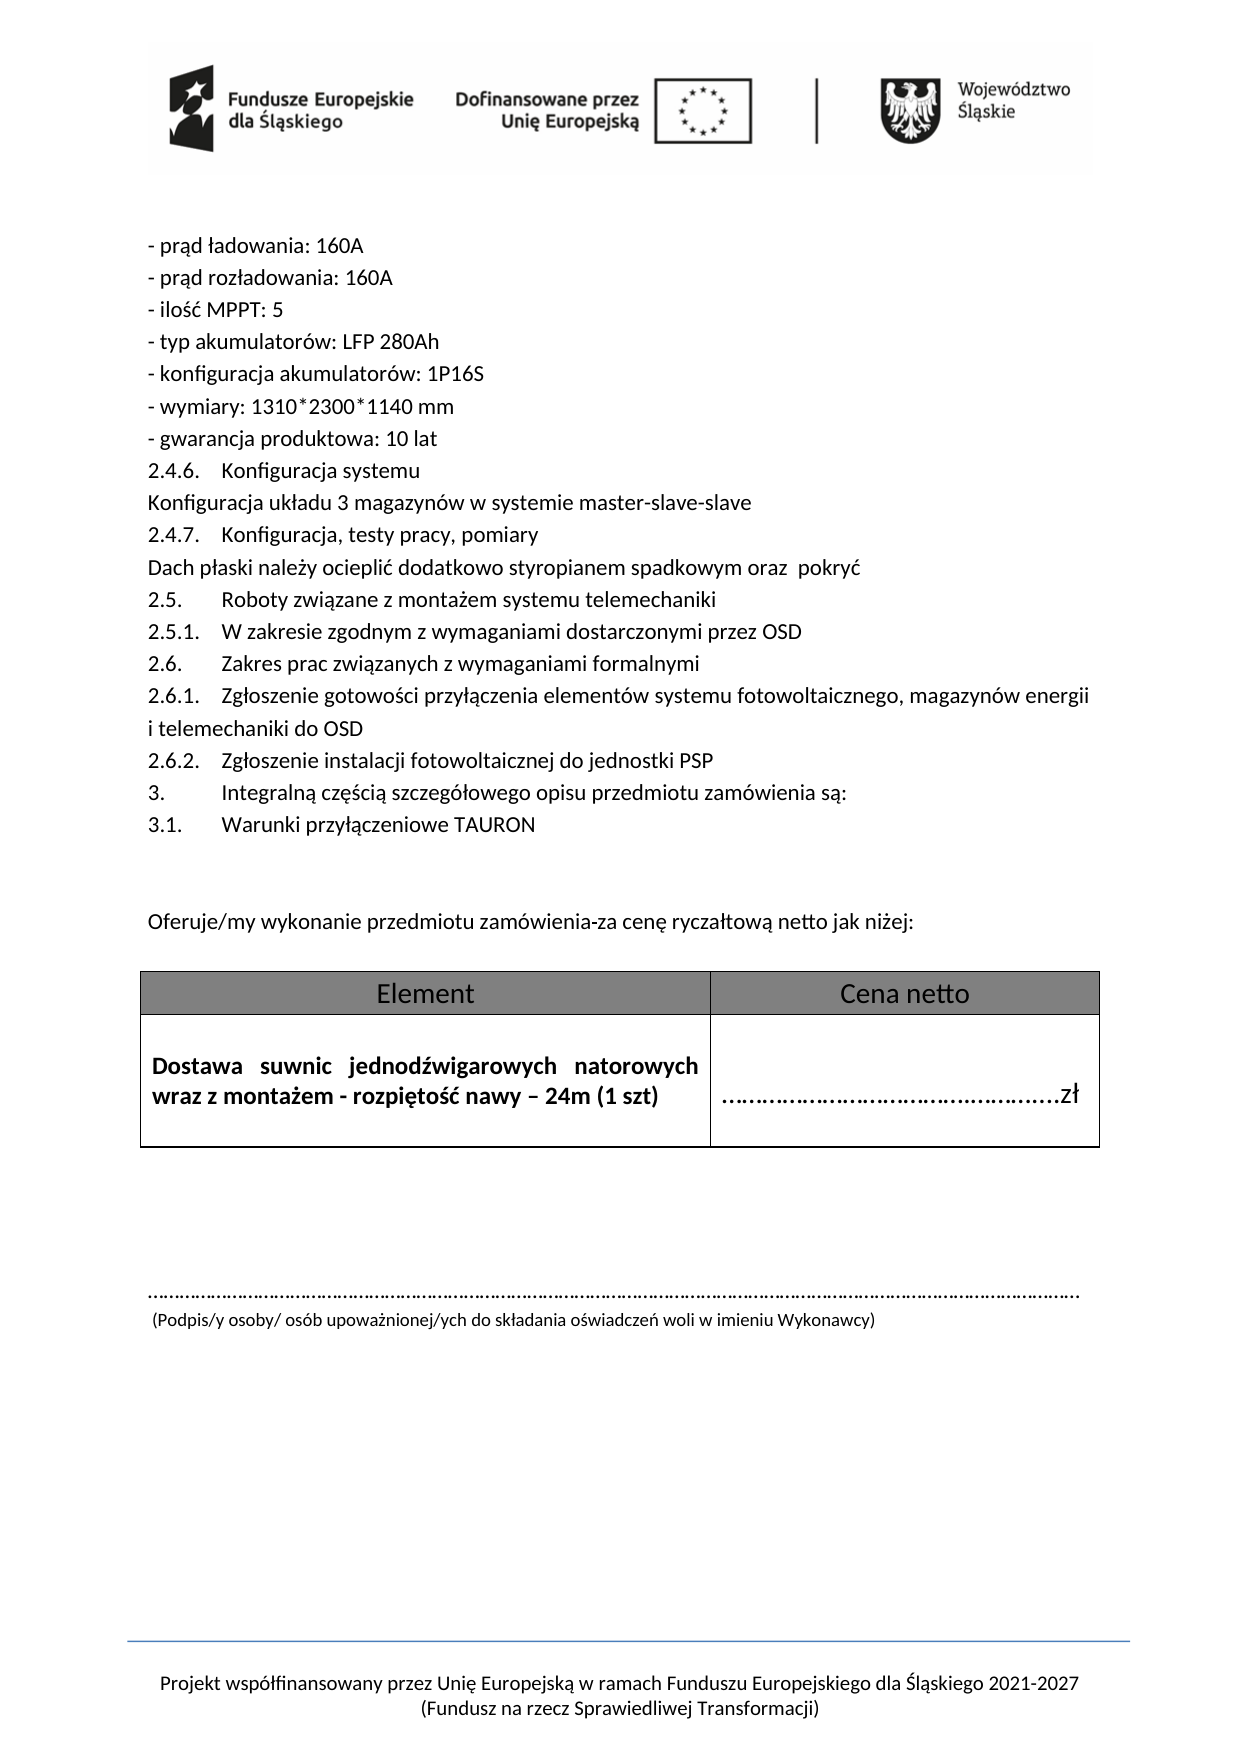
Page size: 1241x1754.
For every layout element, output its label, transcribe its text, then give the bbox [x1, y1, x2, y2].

text 3.1. Warunki przyłączeniowe TAURON [148, 810, 1093, 838]
text 2.4.6. Konfiguracja systemu [148, 456, 1093, 484]
text Dach płaski należy ocieplić dodatkowo styropianem spadkowym oraz pokryć [148, 553, 1093, 581]
text - typ akumulatorów: LFP 280Ah [148, 327, 1093, 355]
text - prąd ładowania: 160A [148, 231, 1093, 259]
text 2.4.7. Konfiguracja, testy pracy, pomiary [148, 521, 1093, 548]
text - wymiary: 1310*2300*1140 mm [148, 392, 1093, 420]
text - gwarancja produktowa: 10 lat [148, 424, 1093, 452]
table_header Cena netto [711, 972, 1099, 1014]
text 2.6. Zakres prac związanych z wymaganiami formalnymi [148, 649, 1093, 677]
text 2.6.1. Zgłoszenie gotowości przyłączenia elementów systemu fotowoltaicznego, magazynów energii i telemechaniki do OSD [148, 681, 1093, 742]
picture [147, 42, 1093, 175]
text - ilość MPPT: 5 [148, 295, 1093, 323]
text (Podpis/y osoby/ osób upoważnionej/ych do składania oświadczeń woli w imieniu Wykonawcy) [148, 1308, 1093, 1331]
text …………………………………………………………………………………………………………………………………………………………… [148, 1276, 1093, 1304]
text - konfiguracja akumulatorów: 1P16S [148, 359, 1093, 388]
table_cell ……………………………….………....zł [711, 1015, 1099, 1146]
text Oferuje/my wykonanie przedmiotu zamówienia za cenę ryczałtową netto jak niżej: [148, 907, 1093, 935]
table_header Element [141, 972, 710, 1014]
text Konfiguracja układu 3 magazynów w systemie master-slave-slave [148, 488, 1093, 516]
text 3. Integralną częścią szczegółowego opisu przedmiotu zamówienia są: [148, 778, 1093, 806]
text 2.5. Roboty związane z montażem systemu telemechaniki [148, 585, 1093, 613]
text 2.6.2. Zgłoszenie instalacji fotowoltaicznej do jednostki PSP [148, 746, 1093, 774]
text - prąd rozładowania: 160A [148, 263, 1093, 291]
table_cell Dostawa suwnic jednodźwigarowych natorowych wraz z montażem - rozpiętość nawy – 24m (1 szt) [141, 1015, 710, 1146]
text 2.5.1. W zakresie zgodnym z wymaganiami dostarczonymi przez OSD [148, 617, 1093, 645]
